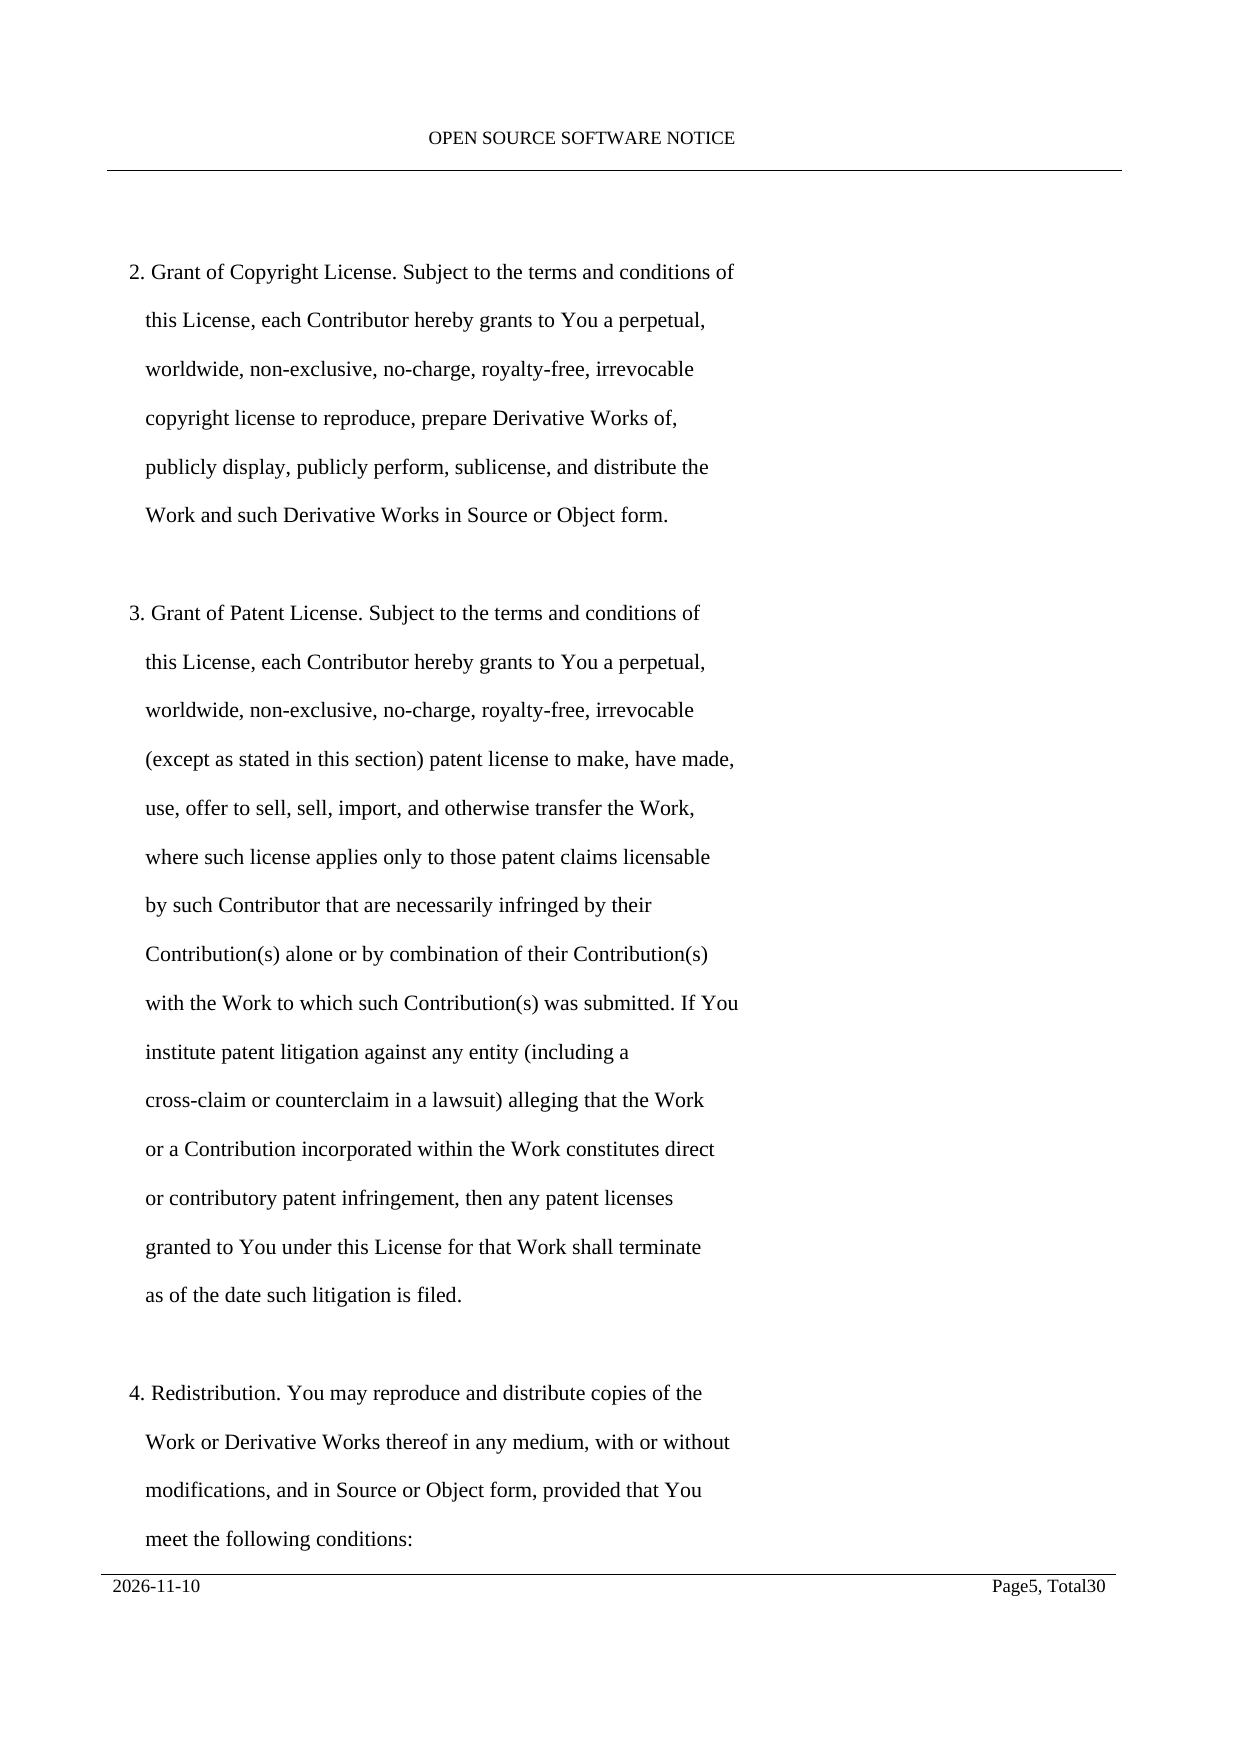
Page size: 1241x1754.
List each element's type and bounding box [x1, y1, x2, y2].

text [112, 206, 1128, 1555]
